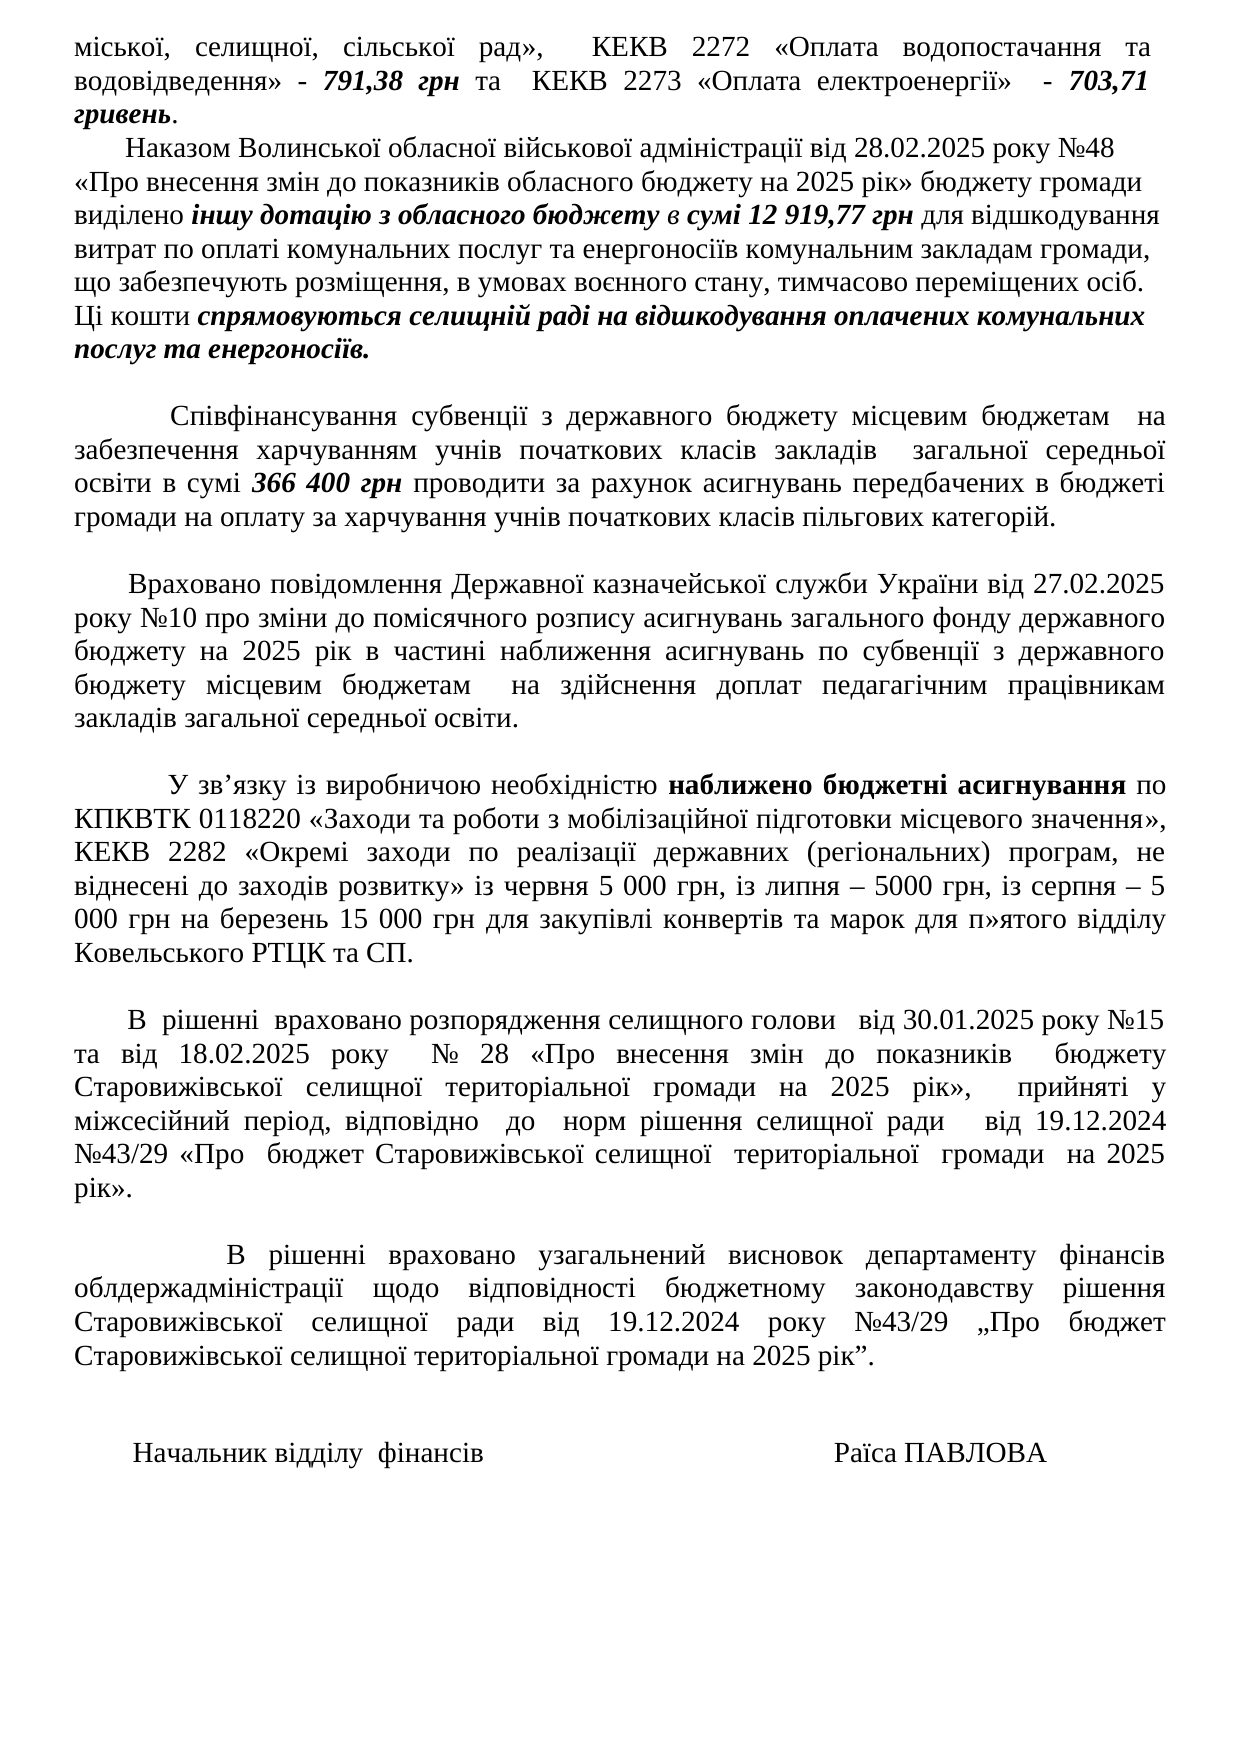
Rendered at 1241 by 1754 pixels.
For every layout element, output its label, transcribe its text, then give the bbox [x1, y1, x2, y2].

text Наказом Волинської обласної військової адміністрації від 28.02.2025 року №48 «Про внесення змін до показників обласного бюджету на 2025 рік» бюджету громади виділено іншу дотацію з обласного бюджету в сумі 12 919,77 грн для відшкодування витрат по оплаті комунальних послуг та енергоносіїв комунальним закладам громади, що забезпечують розміщення, в умовах воєнного стану, тимчасово переміщених осіб. Ці кошти спрямовуються селищній раді на відшкодування оплачених комунальних послуг та енергоносіїв. [74, 130, 1166, 365]
text Співфінансування субвенції з державного бюджету місцевим бюджетам на забезпечення харчуванням учнів початкових класів закладів загальної середньої освіти в сумі 366 400 грн проводити за рахунок асигнувань передбачених в бюджеті громади на оплату за харчування учнів початкових класів пільгових категорій. [74, 398, 1166, 533]
text У зв’язку із виробничою необхідністю наближено бюджетні асигнування по КПКВТК 0118220 «Заходи та роботи з мобілізаційної підготовки місцевого значення», КЕКВ 2282 «Окремі заходи по реалізації державних (регіональних) програм, не віднесені до заходів розвитку» із червня 5 000 грн, із липня – 5000 грн, із серпня – 5 000 грн на березень 15 000 грн для закупівлі конвертів та марок для п»ятого відділу Ковельського РТЦК та СП. [74, 767, 1166, 969]
text В рішенні враховано розпорядження селищного голови від 30.01.2025 року №15 та від 18.02.2025 року № 28 «Про внесення змін до показників бюджету Старовижівської селищної територіальної громади на 2025 рік», прийняті у міжсесійний період, відповідно до норм рішення селищної ради від 19.12.2024 №43/29 «Про бюджет Старовижівської селищної територіальної громади на 2025 рік». [74, 1002, 1166, 1203]
text В рішенні враховано узагальнений висновок департаменту фінансів облдержадміністрації щодо відповідності бюджетному законодавству рішення Старовижівської селищної ради від 19.12.2024 року №43/29 „Про бюджет Старовижівської селищної територіальної громади на 2025 рік”. [74, 1237, 1166, 1371]
list Начальник відділу фінансів Раїса ПАВЛОВА [89, 1435, 1166, 1468]
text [74, 29, 1152, 130]
text Враховано повідомлення Державної казначейської служби України від 27.02.2025 року №10 про зміни до помісячного розпису асигнувань загального фонду державного бюджету на 2025 рік в частині наближення асигнувань по субвенції з державного бюджету місцевим бюджетам на здійснення доплат педагагічним працівникам закладів загальної середньої освіти. [74, 566, 1166, 734]
